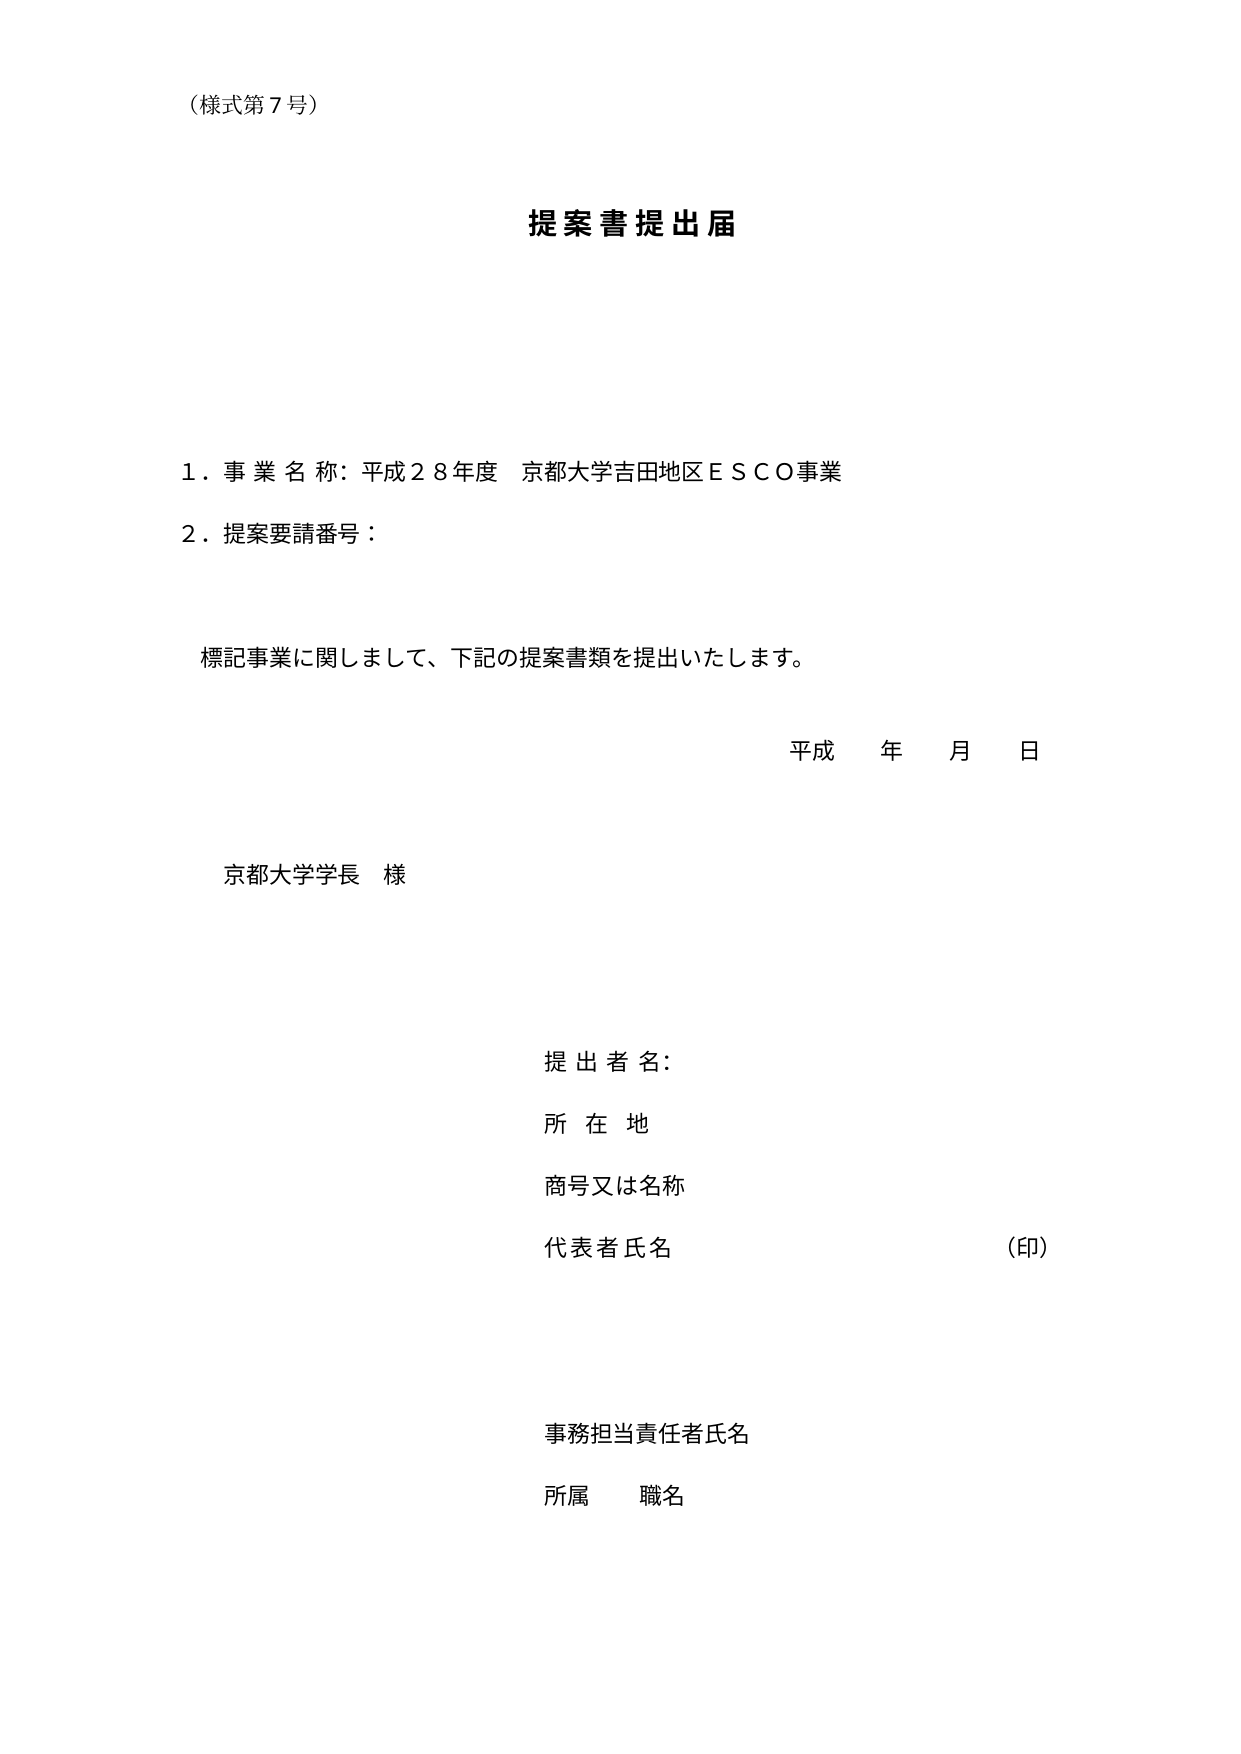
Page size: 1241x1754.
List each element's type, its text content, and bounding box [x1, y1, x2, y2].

text 事務担当責任者氏名 [177, 1401, 1087, 1463]
text 提出者名： [177, 1029, 1087, 1091]
text 商号又は名称 [177, 1153, 1087, 1215]
text 京都大学学長 様 [177, 843, 1087, 905]
text ２．提案要請番号： [177, 501, 1087, 563]
text 所属 職名 [177, 1463, 1087, 1526]
text １．事業名称：平成２８年度 京都大学吉田地区ＥＳＣＯ事業 [177, 439, 1087, 501]
text 提 案 書 提 出 届 [177, 191, 1087, 253]
text 平成 年 月 日 [177, 718, 1041, 781]
text 代表者氏名 （印） [177, 1215, 1087, 1277]
text 所在地 [177, 1091, 1087, 1153]
text 標記事業に関しまして、下記の提案書類を提出いたします。 [177, 625, 1087, 687]
